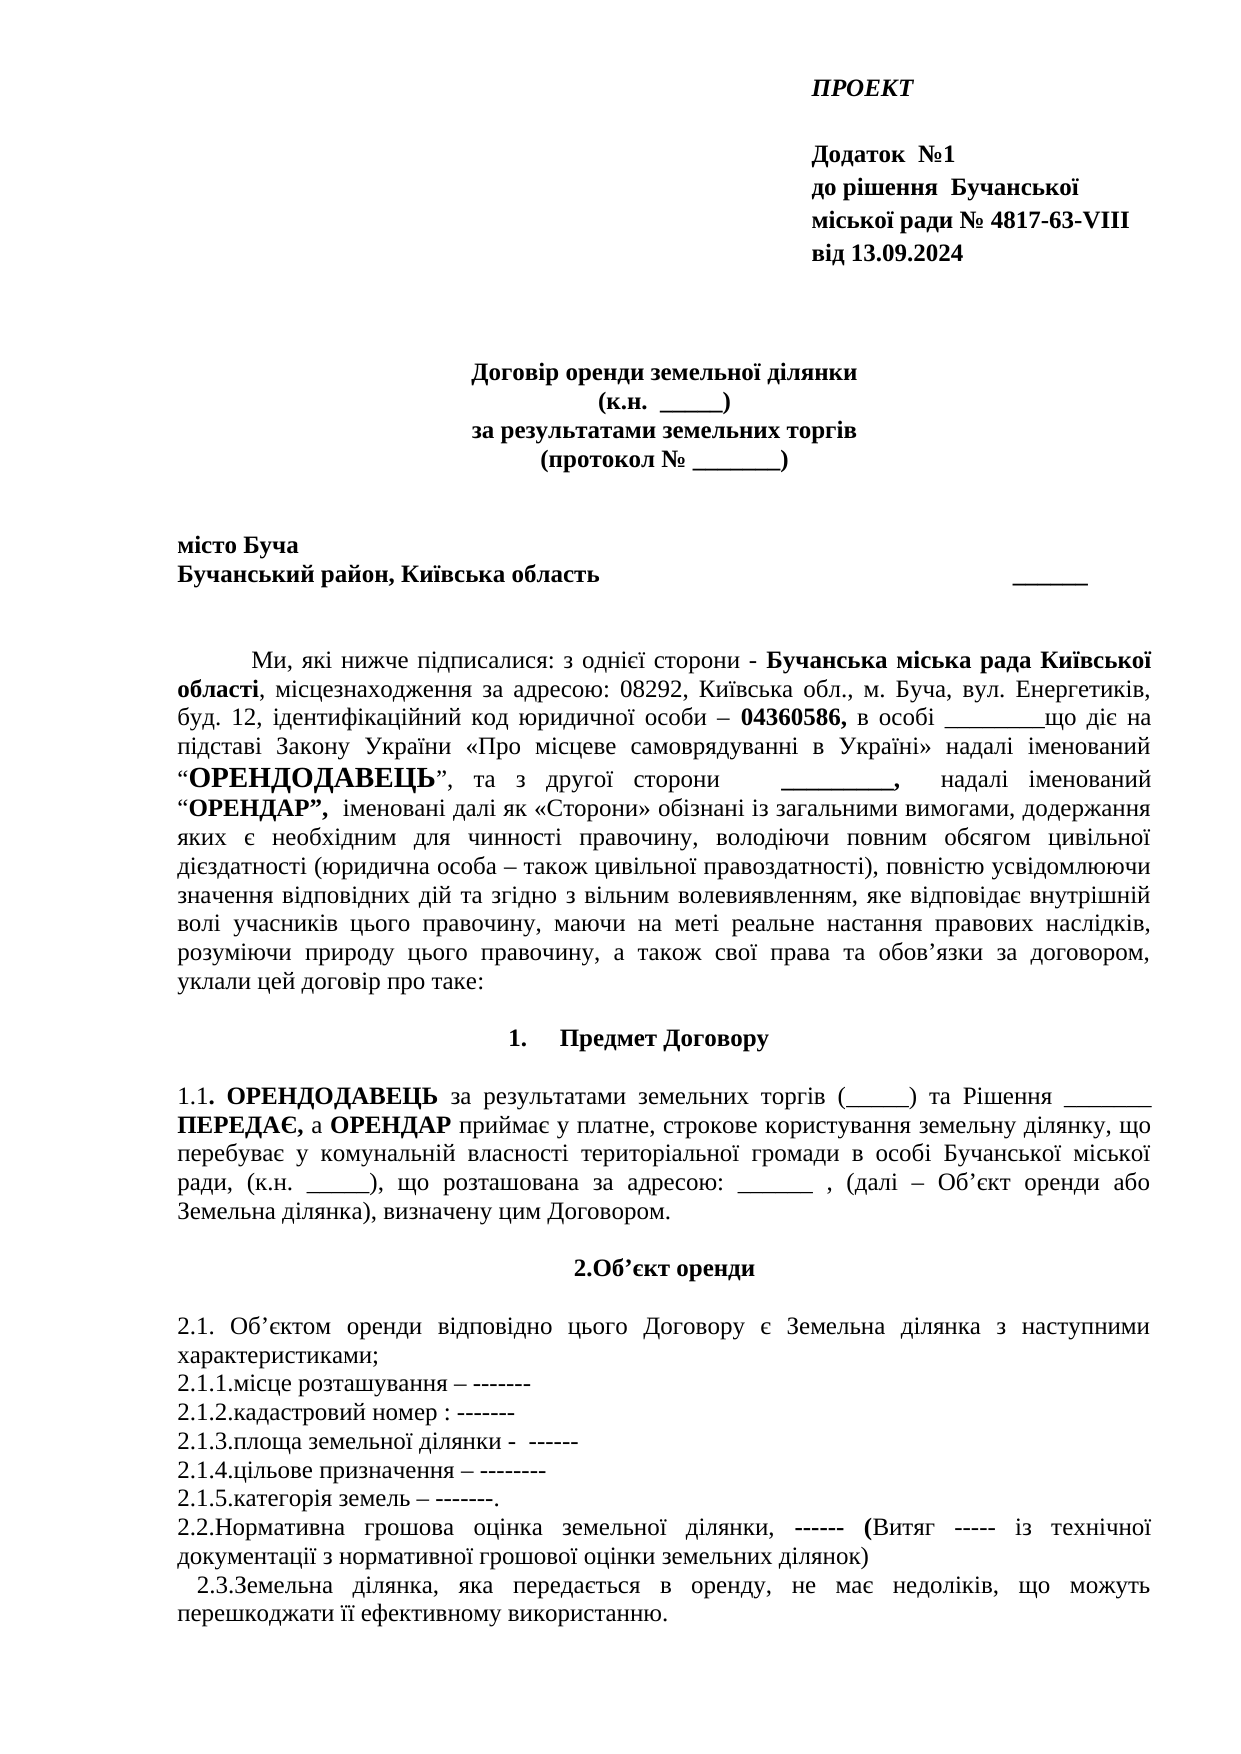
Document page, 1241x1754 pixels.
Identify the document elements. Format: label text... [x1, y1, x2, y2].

text 2.1.3.площа земельної ділянки - ------ [177, 1426, 1152, 1455]
text 2.1.2.кадастровий номер : ------- [177, 1397, 1152, 1426]
text до рішення Бучанської міської ради № 4817-63-VIII [811, 172, 1141, 234]
text 2.Об’єкт оренди [177, 1253, 1152, 1282]
text Договір оренди земельної ділянки [177, 357, 1152, 386]
text 2.3.Земельна ділянка, яка передається в оренду, не має недоліків, що можуть перешкоджати її ефективному використанню. [177, 1570, 1152, 1627]
text 2.2.Нормативна грошова оцінка земельної ділянки, ------ (Витяг ----- із технічної документації з нормативної грошової оцінки земельних ділянок) [177, 1512, 1152, 1570]
text (к.н. _____) [177, 386, 1152, 415]
text 2.1.4.цільове призначення – -------- [177, 1455, 1152, 1483]
text Бучанський район, Київська область ______ [177, 559, 1152, 587]
text Додаток №1 [811, 139, 1141, 168]
text Ми, які нижче підписалися: з однієї сторони - Бучанська міська рада Київської області, місцезнаходження за адресою: 08292, Київська обл., м. Буча, вул. Енергетиків, буд. 12, ідентифікаційний код юридичної особи – 04360586, в особі ________що діє на підставі Закону України «Про місцеве самоврядуванні в Україні» надалі іменований “ОРЕНДОДАВЕЦЬ”, та з другої сторони _________, надалі іменований “ОРЕНДАР”, іменовані далі як «Сторони» обізнані із загальними вимогами, додержання яких є необхідним для чинності правочину, володіючи повним обсягом цивільної дієздатності (юридична особа – також цивільної правоздатності), повністю усвідомлюючи значення відповідних дій та згідно з вільним волевиявленням, яке відповідає внутрішній волі учасників цього правочину, маючи на меті реальне настання правових наслідків, розуміючи природу цього правочину, а також свої права та обов’язки за договором, уклали цей договір про таке: [177, 645, 1152, 995]
text 2.1. Об’єктом оренди відповідно цього Договору є Земельна ділянка з наступними характеристиками; [177, 1311, 1152, 1368]
text (протокол № _______) [177, 444, 1152, 472]
text за результатами земельних торгів [177, 415, 1152, 444]
text ПРОЕКТ [811, 73, 1141, 102]
text 2.1.5.категорія земель – -------. [177, 1483, 1152, 1512]
text від 13.09.2024 [811, 238, 1141, 267]
text 2.1.1.місце розташування – ------- [177, 1368, 1152, 1397]
text місто Буча [177, 530, 1152, 559]
text 1.1. ОРЕНДОДАВЕЦЬ за результатами земельних торгів (_____) та Рішення _______ ПЕРЕДАЄ, а ОРЕНДАР приймає у платне, строкове користування земельну ділянку, що перебуває у комунальній власності територіальної громади в особі Бучанської міської ради, (к.н. _____), що розташована за адресою: ______ , (далі – Об’єкт оренди або Земельна ділянка), визначену цим Договором. [177, 1081, 1152, 1225]
list Предмет Договору [126, 1023, 1152, 1052]
